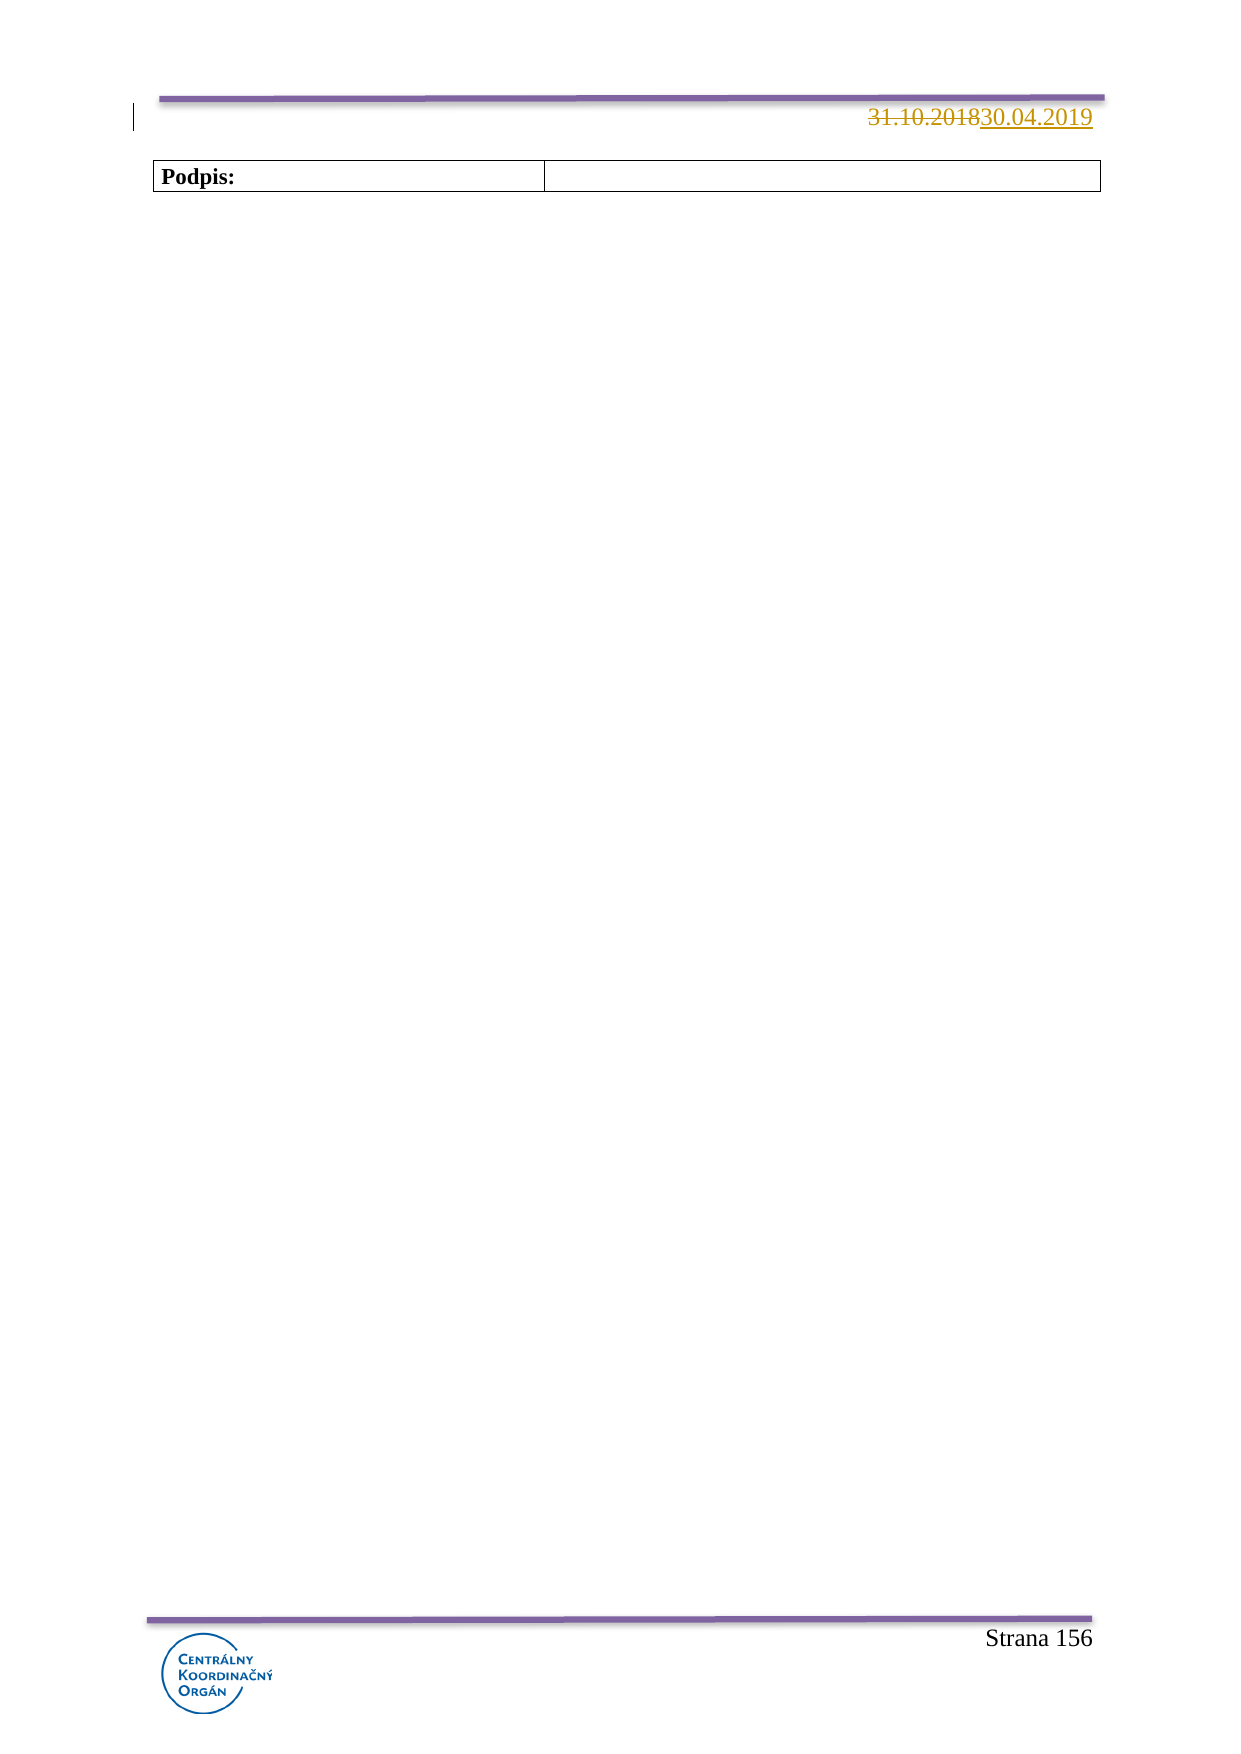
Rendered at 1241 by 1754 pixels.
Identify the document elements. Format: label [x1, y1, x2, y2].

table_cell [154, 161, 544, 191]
picture [159, 1631, 272, 1713]
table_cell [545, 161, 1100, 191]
